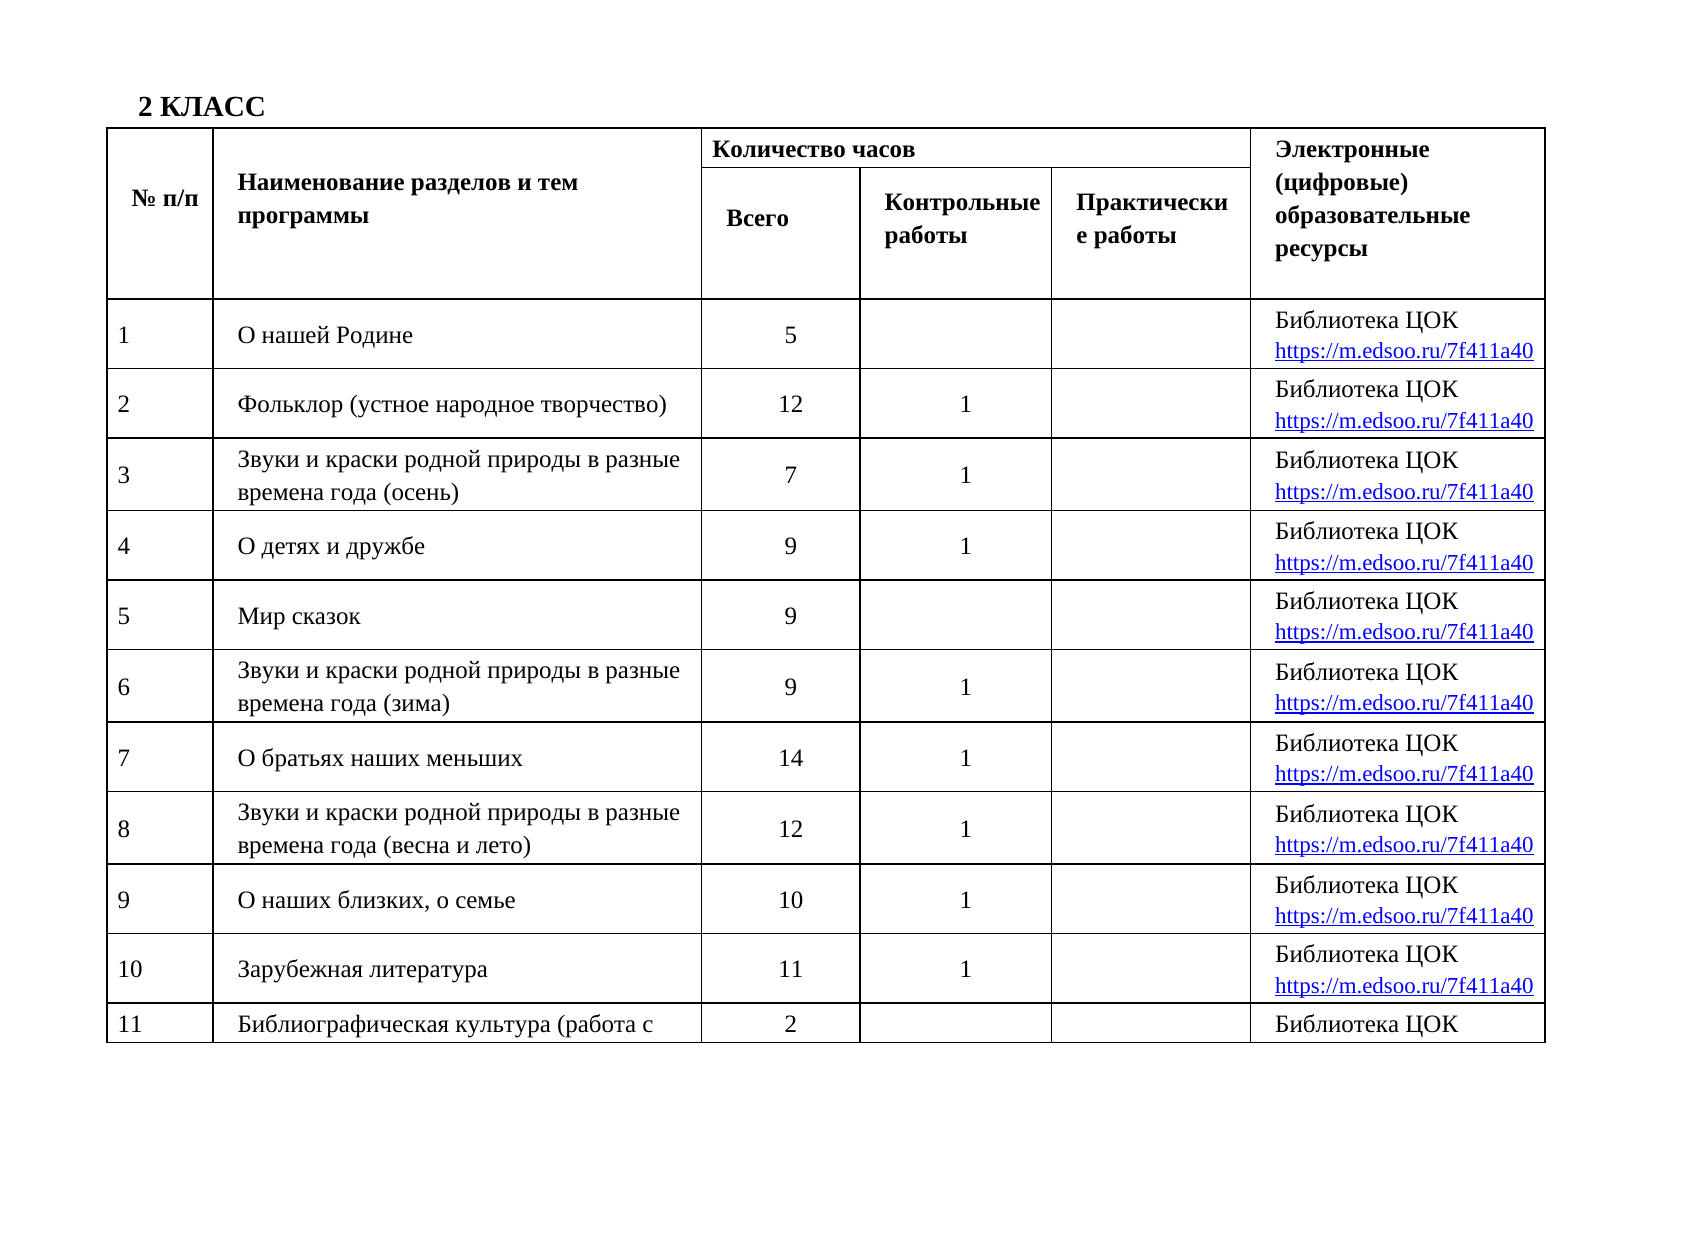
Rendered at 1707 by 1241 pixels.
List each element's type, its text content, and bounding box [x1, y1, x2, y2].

table_cell 5 [108, 581, 212, 649]
table_cell О наших близких, о семье [214, 865, 701, 933]
table_cell Практические работы [1052, 168, 1250, 298]
table_cell 1 [108, 300, 212, 367]
table_cell 7 [108, 723, 212, 791]
table_cell [1052, 650, 1250, 721]
table_cell О нашей Родине [214, 300, 701, 367]
table_cell [1052, 581, 1250, 649]
table_cell 3 [108, 439, 212, 509]
table_cell [1052, 792, 1250, 863]
table_cell 9 [702, 581, 859, 649]
table_cell 8 [108, 792, 212, 863]
table_cell Всего [702, 168, 859, 298]
text 2 КЛАСС [131, 89, 1588, 122]
table_cell [1052, 1004, 1250, 1042]
table_cell Библиотека ЦОК https://m.edsoo.ru/7f411a40 [1251, 369, 1544, 437]
table_cell 1 [861, 865, 1051, 933]
table_cell Библиотека ЦОК https://m.edsoo.ru/7f411a40 [1251, 650, 1544, 721]
table_cell 2 [702, 1004, 859, 1042]
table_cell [214, 1004, 701, 1042]
table_cell 12 [702, 792, 859, 863]
table_cell 9 [702, 650, 859, 721]
table_cell 5 [702, 300, 859, 367]
table_cell [1052, 723, 1250, 791]
table_cell 4 [108, 511, 212, 579]
table_cell Библиотека ЦОК https://m.edsoo.ru/7f411a40 [1251, 511, 1544, 579]
table_cell 6 [108, 650, 212, 721]
table_cell 9 [108, 865, 212, 933]
table_cell 2 [108, 369, 212, 437]
table_cell 10 [702, 865, 859, 933]
table_cell [1052, 934, 1250, 1002]
table_cell 11 [108, 1004, 212, 1042]
table_cell Зарубежная литература [214, 934, 701, 1002]
table_cell [1052, 300, 1250, 367]
table_cell 14 [702, 723, 859, 791]
table_cell [1052, 865, 1250, 933]
table_cell Мир сказок [214, 581, 701, 649]
table_cell 1 [861, 934, 1051, 1002]
table_cell [1052, 511, 1250, 579]
table_cell Библиотека ЦОК https://m.edsoo.ru/7f411a40 [1251, 581, 1544, 649]
table_header № п/п [108, 129, 212, 298]
table_cell Звуки и краски родной природы в разные времена года (зима) [214, 650, 701, 721]
table_cell Звуки и краски родной природы в разные времена года (весна и лето) [214, 792, 701, 863]
table_cell 1 [861, 439, 1051, 509]
table_cell Контрольные работы [861, 168, 1051, 298]
table_header Количество часов [702, 129, 1250, 167]
table_cell Библиотека ЦОК https://m.edsoo.ru/7f411a40 [1251, 723, 1544, 791]
table_cell Библиотека ЦОК https://m.edsoo.ru/7f411a40 [1251, 300, 1544, 367]
table_cell 12 [702, 369, 859, 437]
table_cell Звуки и краски родной природы в разные времена года (осень) [214, 439, 701, 509]
table_cell О детях и дружбе [214, 511, 701, 579]
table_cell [1251, 1004, 1544, 1042]
table_cell 1 [861, 792, 1051, 863]
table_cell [1251, 934, 1544, 1002]
table_cell [861, 1004, 1051, 1042]
table_cell Фольклор (устное народное творчество) [214, 369, 701, 437]
table_cell 1 [861, 650, 1051, 721]
table_cell 1 [861, 369, 1051, 437]
table_header Наименование разделов и тем программы [214, 129, 701, 298]
table_cell Библиотека ЦОК https://m.edsoo.ru/7f411a40 [1251, 865, 1544, 933]
table_cell 9 [702, 511, 859, 579]
table_cell Библиотека ЦОК https://m.edsoo.ru/7f411a40 [1251, 439, 1544, 509]
table_cell [861, 300, 1051, 367]
table_cell 11 [702, 934, 859, 1002]
table_cell О братьях наших меньших [214, 723, 701, 791]
table_cell 1 [861, 723, 1051, 791]
table_cell 1 [861, 511, 1051, 579]
table_cell [1052, 369, 1250, 437]
table_cell 7 [702, 439, 859, 509]
table_cell Библиотека ЦОК https://m.edsoo.ru/7f411a40 [1251, 792, 1544, 863]
table_cell 10 [108, 934, 212, 1002]
table_cell [1052, 439, 1250, 509]
table_header Электронные (цифровые) образовательные ресурсы [1251, 129, 1544, 298]
table_cell [861, 581, 1051, 649]
